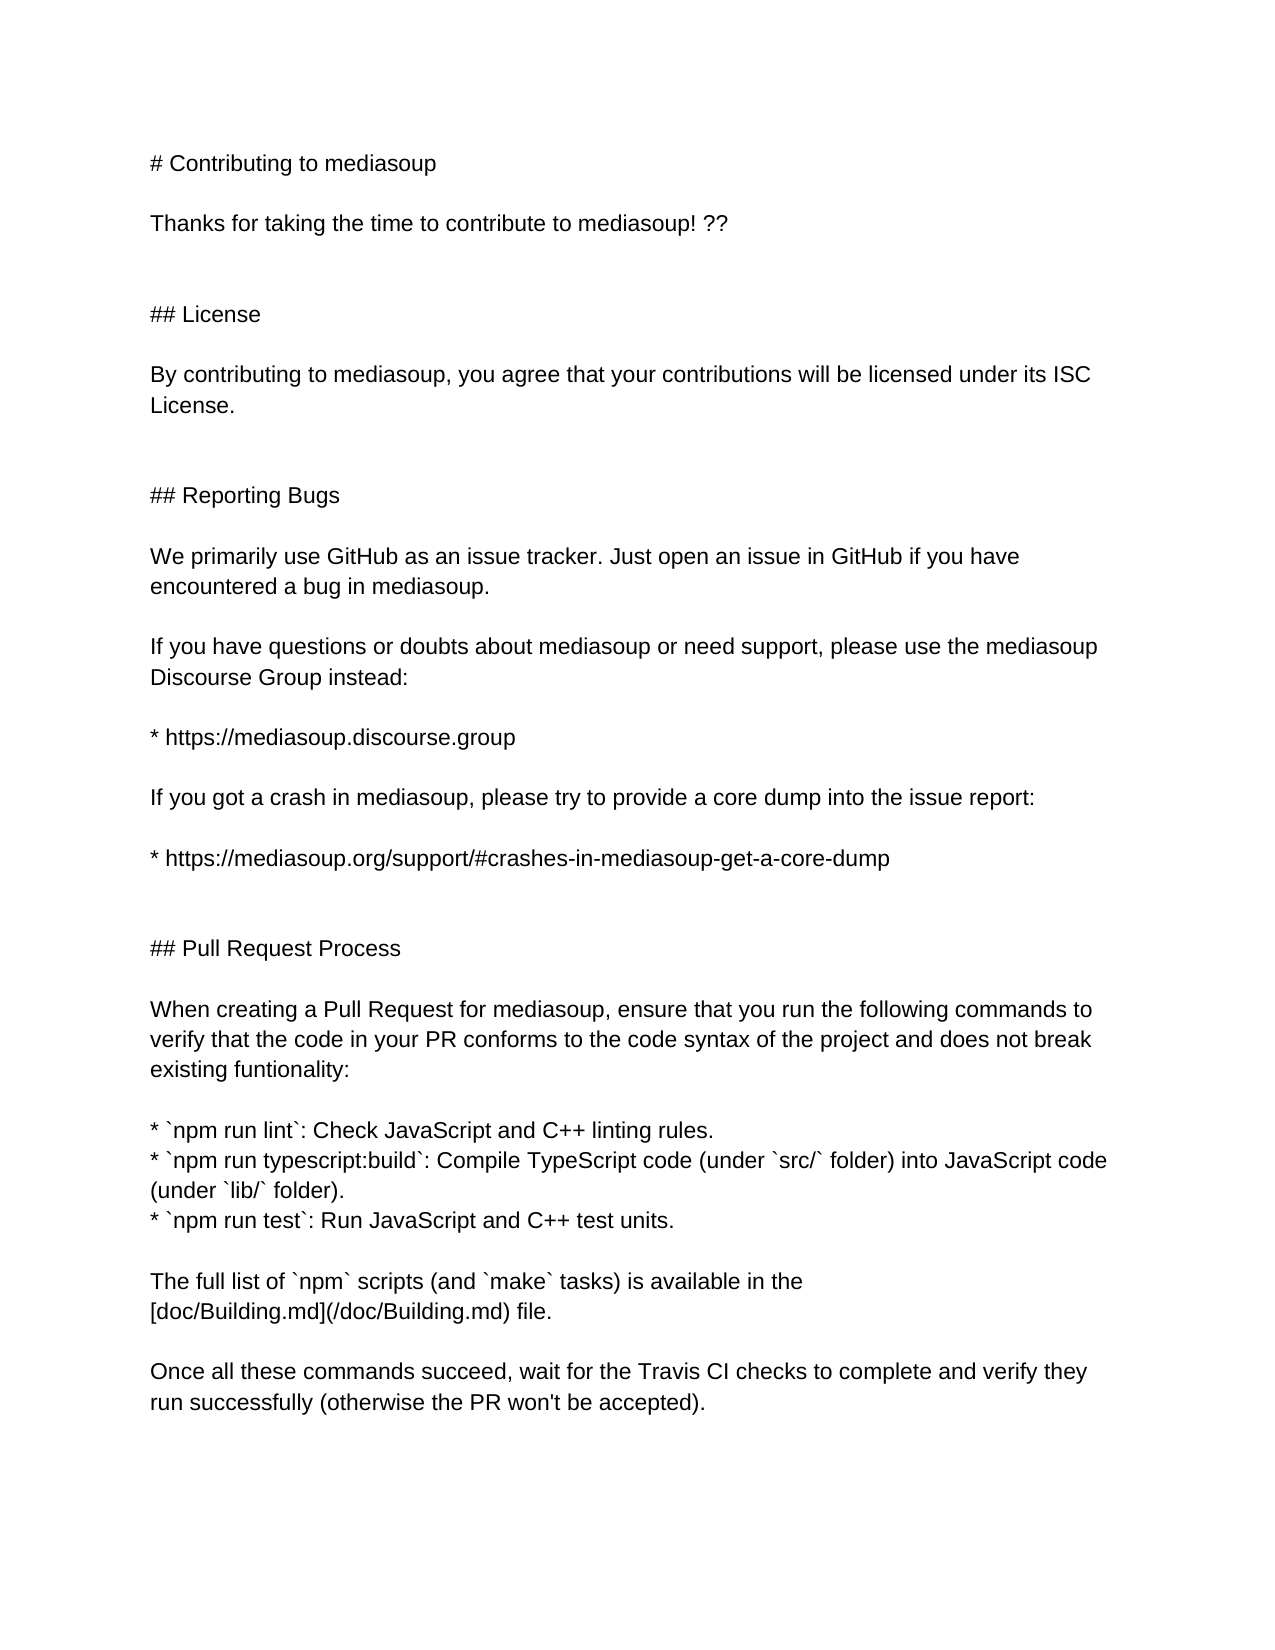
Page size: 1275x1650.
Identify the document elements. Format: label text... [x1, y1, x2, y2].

text * `npm run typescript:build`: Compile TypeScript code (under `src/` folder) into JavaScript code (under `lib/` folder). [150, 1147, 1125, 1203]
text ## License [150, 301, 1125, 327]
text If you have questions or doubts about mediasoup or need support, please use the mediasoup Discourse Group instead: [150, 633, 1125, 690]
text We primarily use GitHub as an issue tracker. Just open an issue in GitHub if you have encountered a bug in mediasoup. [150, 543, 1125, 599]
text If you got a crash in mediasoup, please try to provide a core dump into the issue report: [150, 784, 1125, 811]
text Once all these commands succeed, wait for the Travis CI checks to complete and verify they run successfully (otherwise the PR won't be accepted). [150, 1358, 1125, 1415]
text By contributing to mediasoup, you agree that your contributions will be licensed under its ISC License. [150, 361, 1125, 418]
text ## Pull Request Process [150, 935, 1125, 962]
text When creating a Pull Request for mediasoup, ensure that you run the following commands to verify that the code in your PR conforms to the code syntax of the project and does not break existing funtionality: [150, 996, 1125, 1083]
text * `npm run test`: Run JavaScript and C++ test units. [150, 1207, 1125, 1234]
text * `npm run lint`: Check JavaScript and C++ linting rules. [150, 1117, 1125, 1143]
text Thanks for taking the time to contribute to mediasoup! ?? [150, 210, 1125, 237]
text * https://mediasoup.discourse.group [150, 724, 1125, 750]
text * https://mediasoup.org/support/#crashes-in-mediasoup-get-a-core-dump [150, 845, 1125, 871]
text # Contributing to mediasoup [150, 150, 1125, 176]
text ## Reporting Bugs [150, 482, 1125, 509]
text The full list of `npm` scripts (and `make` tasks) is available in the [doc/Building.md](/doc/Building.md) file. [150, 1268, 1125, 1324]
